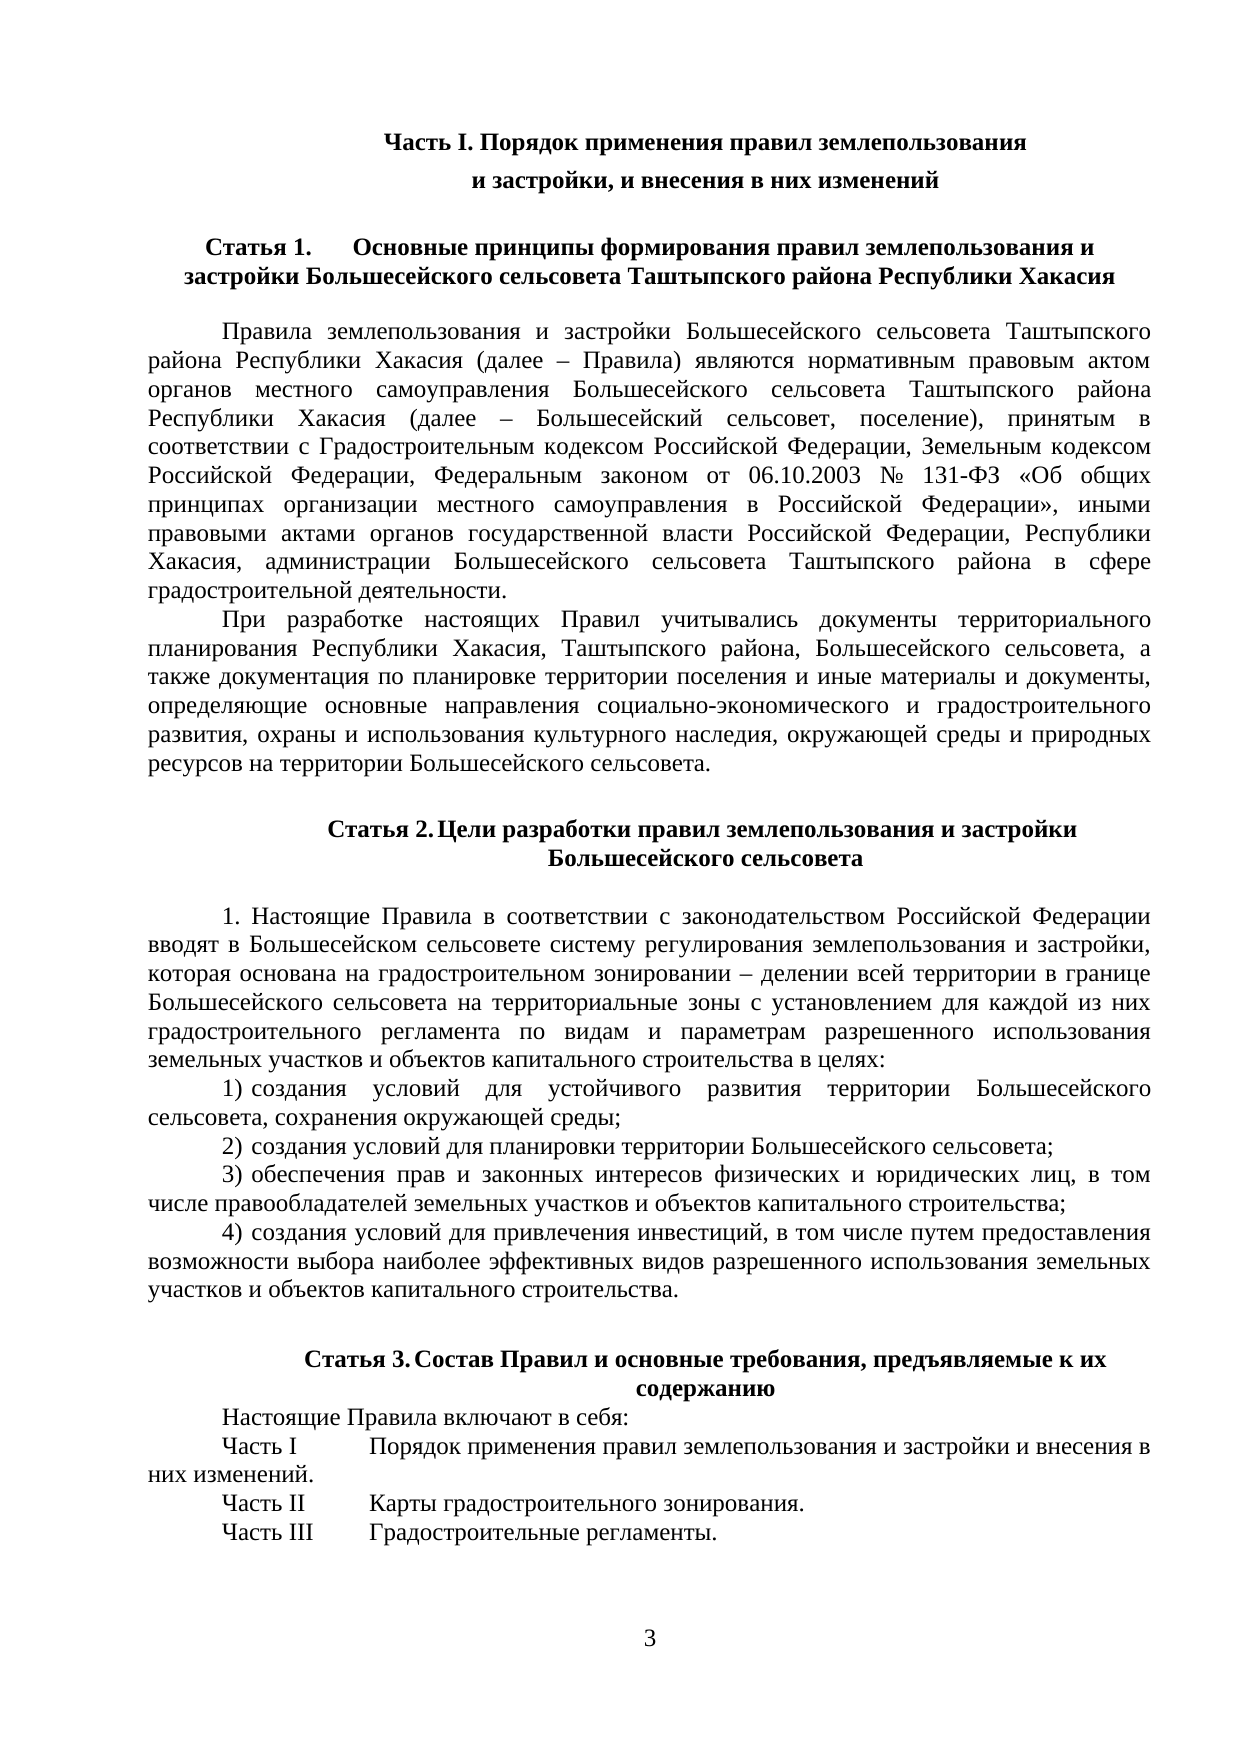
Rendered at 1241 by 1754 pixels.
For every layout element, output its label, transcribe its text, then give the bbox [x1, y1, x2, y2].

text Часть III Градостроительные регламенты. [148, 1517, 1152, 1546]
text При разработке настоящих Правил учитывались документы территориального планирования Республики Хакасия, Таштыпского района, Большесейского сельсовета, а также документация по планировке территории поселения и иные материалы и документы, определяющие основные направления социально-экономического и градостроительного развития, охраны и использования культурного наследия, окружающей среды и природных ресурсов на территории Большесейского сельсовета. [148, 604, 1152, 776]
text 1) создания условий для устойчивого развития территории Большесейского сельсовета, сохранения окружающей среды; [148, 1073, 1152, 1131]
subtitle Часть I. Порядок применения правил землепользования [259, 127, 1152, 156]
text Настоящие Правила включают в себя: [148, 1402, 1152, 1431]
subtitle и застройки, и внесения в них изменений [259, 166, 1152, 194]
text 3) обеспечения прав и законных интересов физических и юридических лиц, в том числе правообладателей земельных участков и объектов капитального строительства; [148, 1159, 1152, 1217]
text 4) создания условий для привлечения инвестиций, в том числе путем предоставления возможности выбора наиболее эффективных видов разрешенного использования земельных участков и объектов капитального строительства. [148, 1217, 1152, 1303]
text Часть I Порядок применения правил землепользования и застройки и внесения в них изменений. [148, 1431, 1152, 1488]
text 1. Настоящие Правила в соответствии с законодательством Российской Федерации вводят в Большесейском сельсовете систему регулирования землепользования и застройки, которая основана на градостроительном зонировании – делении всей территории в границе Большесейского сельсовета на территориальные зоны с установлением для каждой из них градостроительного регламента по видам и параметрам разрешенного использования земельных участков и объектов капитального строительства в целях: [148, 901, 1152, 1073]
subtitle Статья 1. Основные принципы формирования правил землепользования и застройки Большесейского сельсовета Таштыпского района Республики Хакасия [148, 232, 1152, 290]
subtitle Статья 3. Состав Правил и основные требования, предъявляемые к их содержанию [259, 1344, 1152, 1402]
text Часть II Карты градостроительного зонирования. [148, 1488, 1152, 1517]
text 2) создания условий для планировки территории Большесейского сельсовета; [148, 1131, 1152, 1159]
text Правила землепользования и застройки Большесейского сельсовета Таштыпского района Республики Хакасия (далее – Правила) являются нормативным правовым актом органов местного самоуправления Большесейского сельсовета Таштыпского района Республики Хакасия (далее – Большесейский сельсовет, поселение), принятым в соответствии с Градостроительным кодексом Российской Федерации, Земельным кодексом Российской Федерации, Федеральным законом от 06.10.2003 № 131-ФЗ «Об общих принципах организации местного самоуправления в Российской Федерации», иными правовыми актами органов государственной власти Российской Федерации, Республики Хакасия, администрации Большесейского сельсовета Таштыпского района в сфере градостроительной деятельности. [148, 316, 1152, 604]
subtitle Статья 2. Цели разработки правил землепользования и застройки Большесейского сельсовета [259, 814, 1152, 872]
